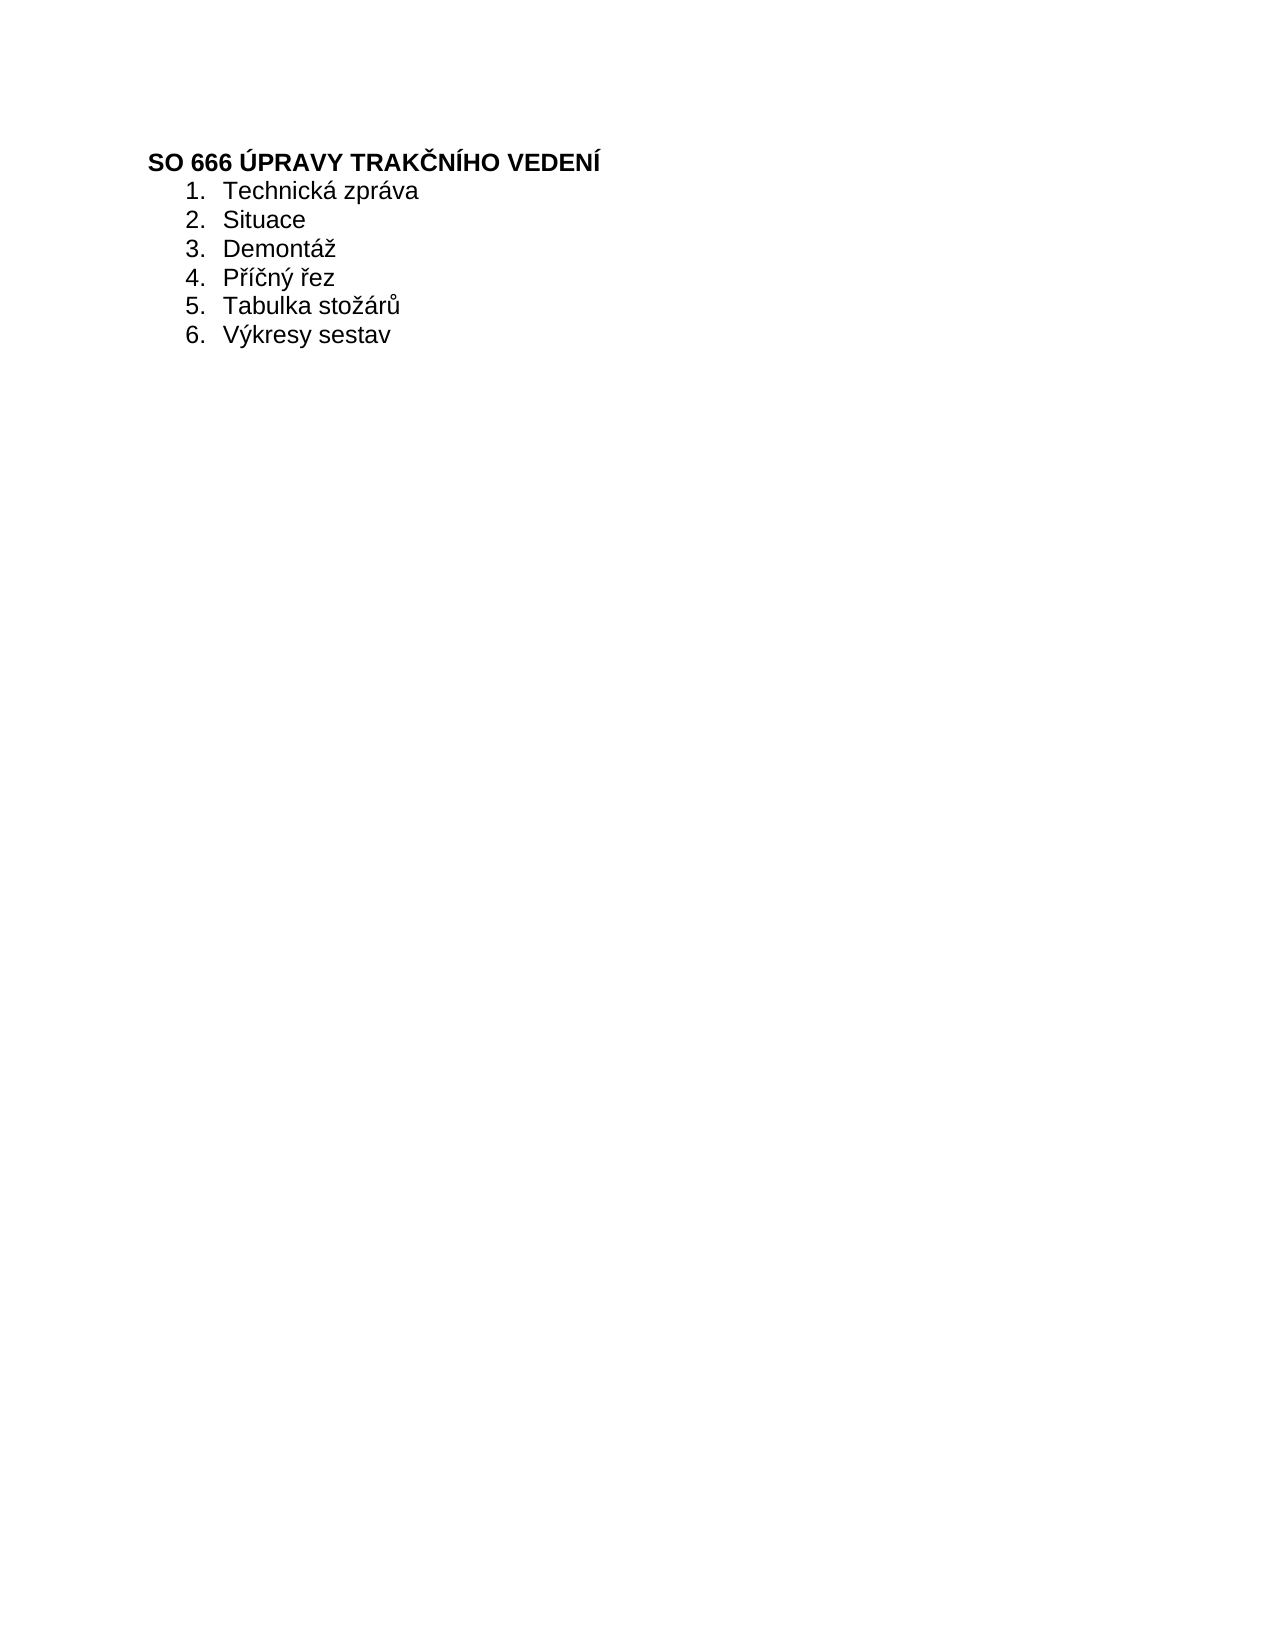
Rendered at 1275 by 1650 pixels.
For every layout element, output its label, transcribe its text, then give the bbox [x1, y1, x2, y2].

list Tabulka stožárů [185, 291, 1127, 320]
list Technická zpráva [185, 176, 1127, 205]
list Výkresy sestav [185, 320, 1127, 349]
list Situace [185, 205, 1127, 234]
list Příčný řez [185, 263, 1127, 291]
text SO 666 ÚPRAVY TRAKČNÍHO VEDENÍ [148, 148, 1127, 176]
list Demontáž [185, 234, 1127, 263]
